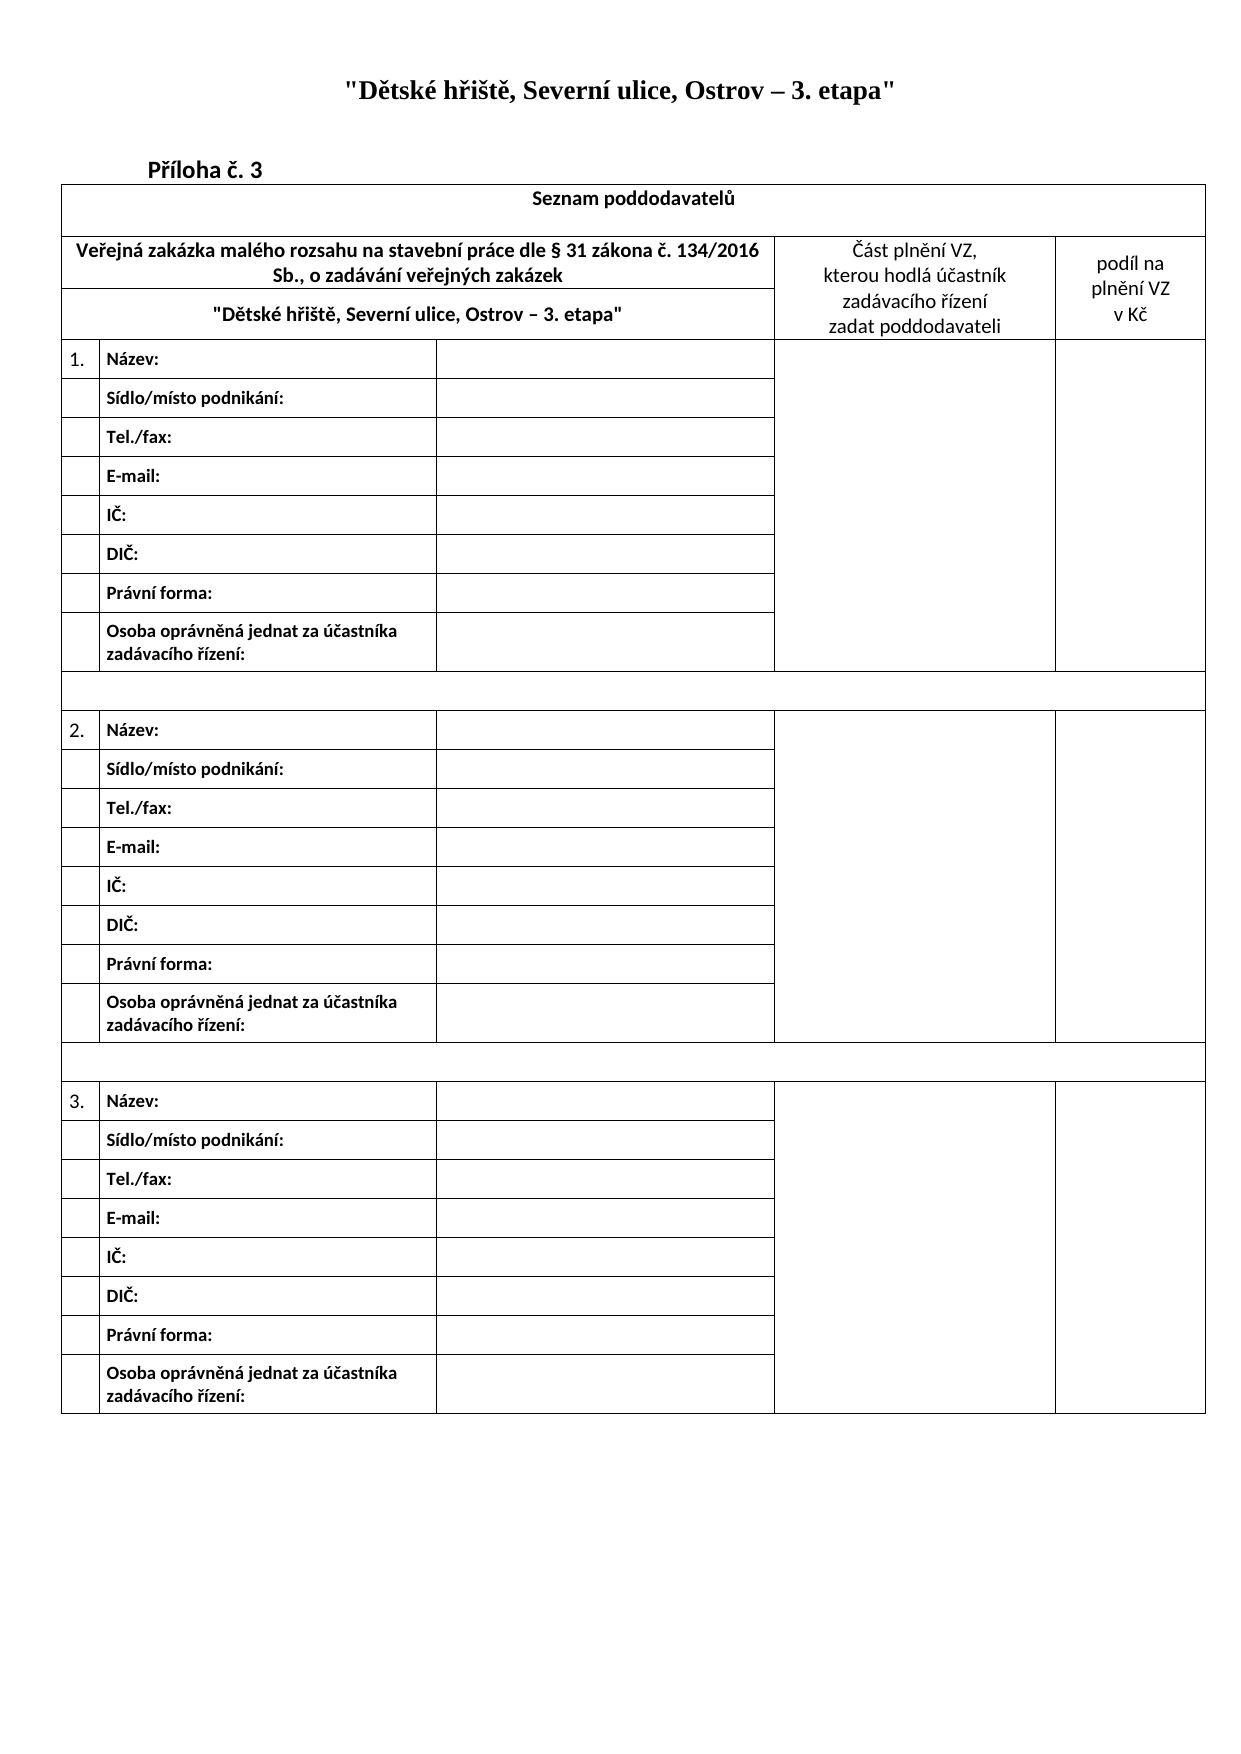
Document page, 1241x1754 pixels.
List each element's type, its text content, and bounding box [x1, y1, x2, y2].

table_cell 1. [62, 340, 99, 378]
table_cell [775, 1082, 1055, 1413]
table_cell [62, 867, 99, 905]
table_cell [437, 457, 774, 495]
table_cell [62, 574, 99, 612]
table_cell [62, 945, 99, 983]
table_cell Název: [100, 1082, 436, 1120]
table_cell [437, 828, 774, 866]
table_cell [62, 750, 99, 788]
table_cell Osoba oprávněná jednat za účastníka zadávacího řízení: [100, 1355, 436, 1413]
table_header Seznam poddodavatelů [62, 185, 1205, 236]
table_cell [437, 496, 774, 534]
table_cell [437, 984, 774, 1042]
table_cell [437, 535, 774, 573]
table_cell [62, 1277, 99, 1315]
table_cell [437, 574, 774, 612]
table_cell [437, 379, 774, 417]
table_cell Právní forma: [100, 1316, 436, 1354]
table_cell [437, 750, 774, 788]
table_cell Tel./fax: [100, 789, 436, 827]
table_cell Název: [100, 340, 436, 378]
table_cell [62, 1355, 99, 1413]
table_cell [62, 906, 99, 944]
table_cell Osoba oprávněná jednat za účastníka zadávacího řízení: [100, 613, 436, 671]
table_cell [62, 1238, 99, 1276]
table_cell [437, 1082, 774, 1120]
table_cell [1056, 340, 1205, 671]
table_cell Osoba oprávněná jednat za účastníka zadávacího řízení: [100, 984, 436, 1042]
table_cell DIČ: [100, 1277, 436, 1315]
table_cell [437, 340, 774, 378]
table_cell [437, 1355, 774, 1413]
table_cell [437, 418, 774, 456]
table_cell [62, 1160, 99, 1198]
table_cell IČ: [100, 1238, 436, 1276]
table_cell [62, 1121, 99, 1159]
table_cell 3. [62, 1082, 99, 1120]
table_cell IČ: [100, 867, 436, 905]
table_cell Právní forma: [100, 945, 436, 983]
table_cell [62, 496, 99, 534]
table_cell [62, 1043, 1205, 1081]
table_cell [437, 789, 774, 827]
table_cell DIČ: [100, 535, 436, 573]
table_cell [437, 1160, 774, 1198]
table_cell E-mail: [100, 1199, 436, 1237]
table_cell [437, 1199, 774, 1237]
table_cell "Dětské hřiště, Severní ulice, Ostrov – 3. etapa" [62, 289, 774, 339]
table_cell [437, 906, 774, 944]
table_cell podíl na plnění VZ v Kč [1056, 237, 1205, 339]
table_cell [62, 613, 99, 671]
table_cell [62, 535, 99, 573]
table_cell Tel./fax: [100, 1160, 436, 1198]
table_cell [62, 457, 99, 495]
table_cell [437, 1238, 774, 1276]
table_cell [437, 1316, 774, 1354]
table_cell Sídlo/místo podnikání: [100, 1121, 436, 1159]
table_cell [437, 613, 774, 671]
table_cell Část plnění VZ, kterou hodlá účastník zadávacího řízení zadat poddodavateli [775, 237, 1055, 339]
table_cell [62, 984, 99, 1042]
table_cell [437, 867, 774, 905]
table_cell [62, 1316, 99, 1354]
table_cell DIČ: [100, 906, 436, 944]
table_cell [437, 945, 774, 983]
table_cell Právní forma: [100, 574, 436, 612]
table_cell IČ: [100, 496, 436, 534]
table_cell E-mail: [100, 457, 436, 495]
table_cell [1056, 1082, 1205, 1413]
table_cell [62, 789, 99, 827]
text Příloha č. 3 [148, 154, 1093, 184]
table_cell [437, 711, 774, 749]
table_cell [437, 1121, 774, 1159]
table_cell Sídlo/místo podnikání: [100, 379, 436, 417]
table_cell Sídlo/místo podnikání: [100, 750, 436, 788]
table_cell E-mail: [100, 828, 436, 866]
table_cell [62, 379, 99, 417]
table_cell [62, 672, 1205, 710]
table_cell [437, 1277, 774, 1315]
table_cell 2. [62, 711, 99, 749]
table_cell [775, 711, 1055, 1042]
table_cell Veřejná zakázka malého rozsahu na stavební práce dle § 31 zákona č. 134/2016 Sb., o zadávání veřejných zakázek [62, 237, 774, 288]
table_cell [62, 1199, 99, 1237]
table_cell [1056, 711, 1205, 1042]
table_cell Tel./fax: [100, 418, 436, 456]
table_cell [62, 418, 99, 456]
table_cell Název: [100, 711, 436, 749]
table_cell [775, 340, 1055, 671]
table_cell [62, 828, 99, 866]
